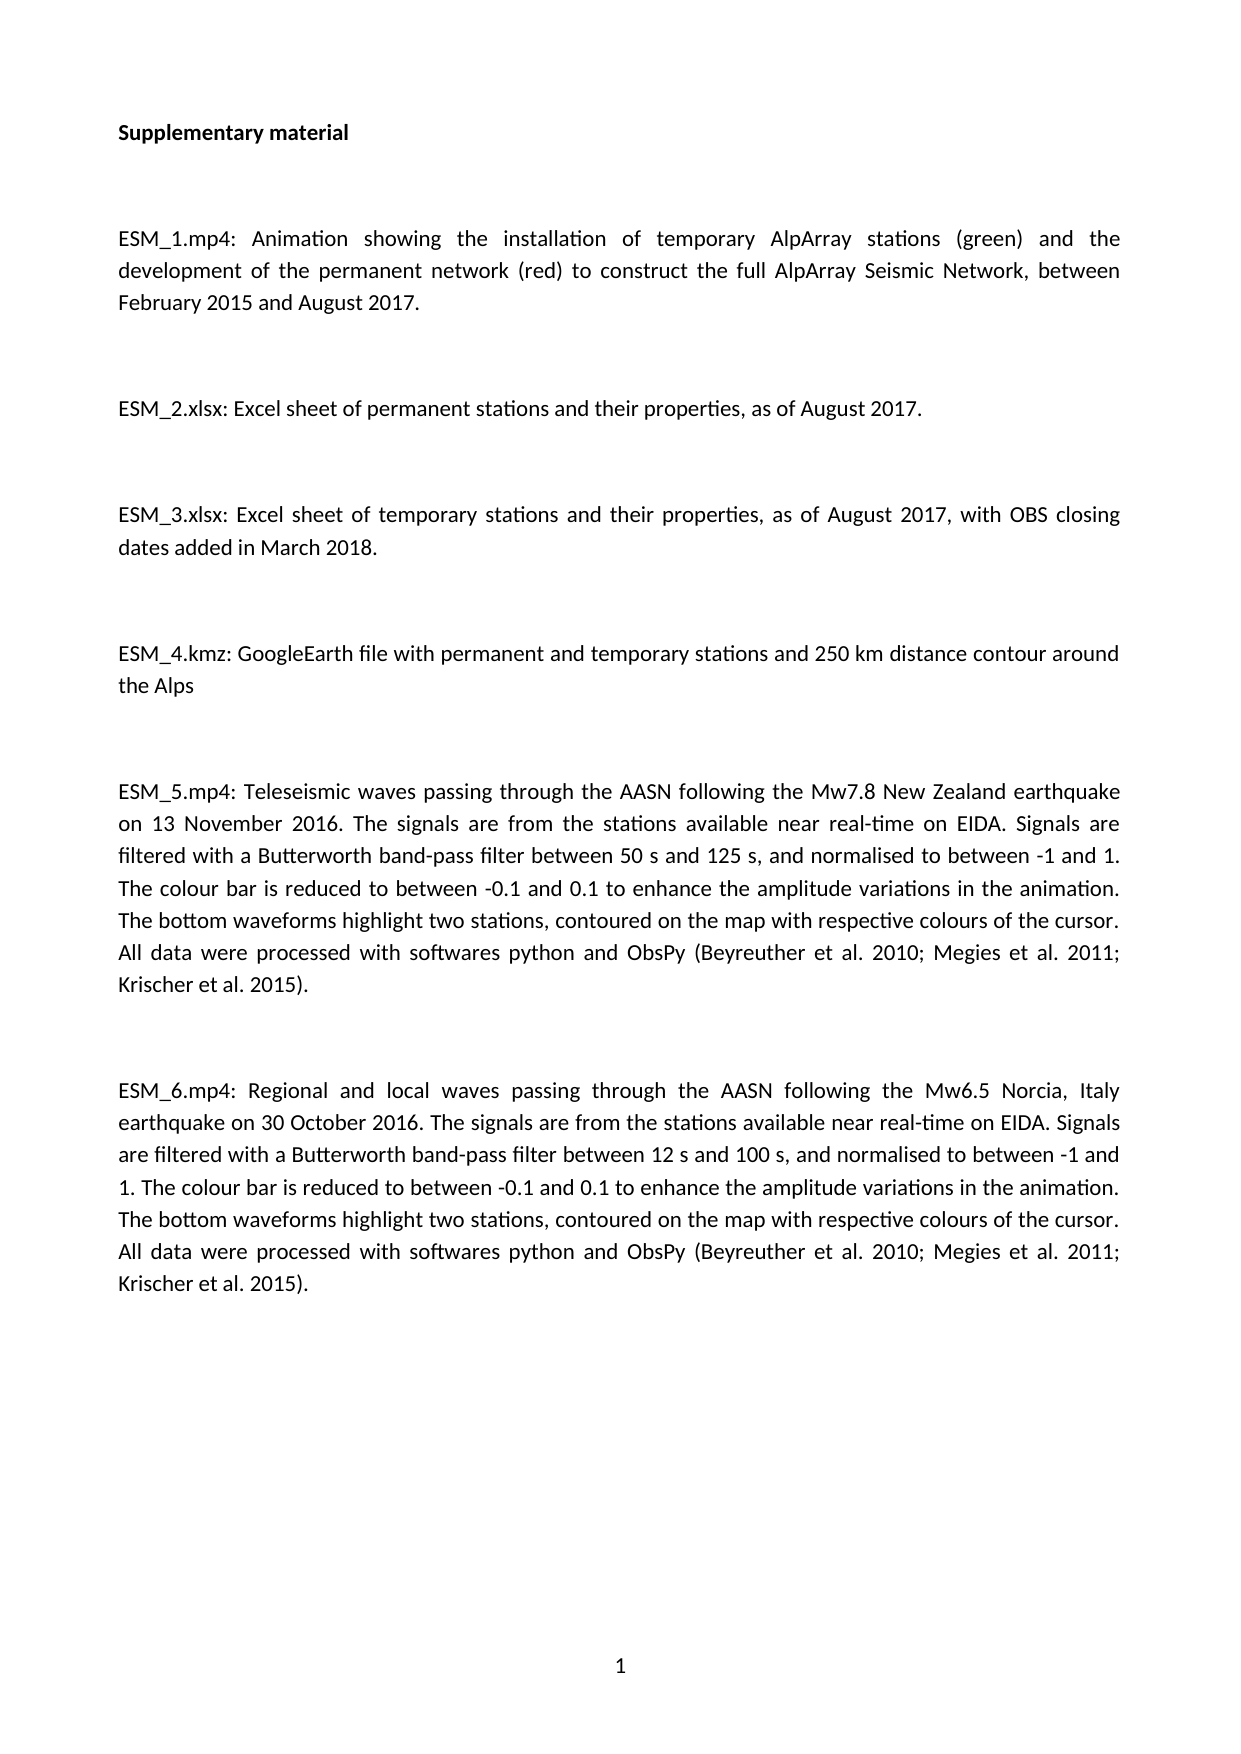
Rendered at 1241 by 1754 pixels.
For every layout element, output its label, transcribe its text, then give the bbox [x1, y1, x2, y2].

text Supplementary material [118, 118, 1122, 146]
text ESM_5.mp4: Teleseismic waves passing through the AASN following the Mw7.8 New Zealand earthquake on 13 November 2016. The signals are from the stations available near real-time on EIDA. Signals are filtered with a Butterworth band-pass filter between 50 s and 125 s, and normalised to between -1 and 1. The colour bar is reduced to between -0.1 and 0.1 to enhance the amplitude variations in the animation. The bottom waveforms highlight two stations, contoured on the map with respective colours of the cursor. All data were processed with softwares python and ObsPy (Beyreuther et al. 2010; Megies et al. 2011; Krischer et al. 2015). [118, 777, 1122, 998]
text ESM_6.mp4: Regional and local waves passing through the AASN following the Mw6.5 Norcia, Italy earthquake on 30 October 2016. The signals are from the stations available near real-time on EIDA. Signals are filtered with a Butterworth band-pass filter between 12 s and 100 s, and normalised to between -1 and 1. The colour bar is reduced to between -0.1 and 0.1 to enhance the amplitude variations in the animation. The bottom waveforms highlight two stations, contoured on the map with respective colours of the cursor. All data were processed with softwares python and ObsPy (Beyreuther et al. 2010; Megies et al. 2011; Krischer et al. 2015). [118, 1076, 1122, 1297]
text ESM_2.xlsx: Excel sheet of permanent stations and their properties, as of August 2017. [118, 394, 1122, 423]
text ESM_1.mp4: Animation showing the installation of temporary AlpArray stations (green) and the development of the permanent network (red) to construct the full AlpArray Seismic Network, between February 2015 and August 2017. [118, 224, 1122, 317]
text ESM_4.kmz: GoogleEarth file with permanent and temporary stations and 250 km distance contour around the Alps [118, 639, 1122, 699]
text ESM_3.xlsx: Excel sheet of temporary stations and their properties, as of August 2017, with OBS closing dates added in March 2018. [118, 501, 1122, 561]
